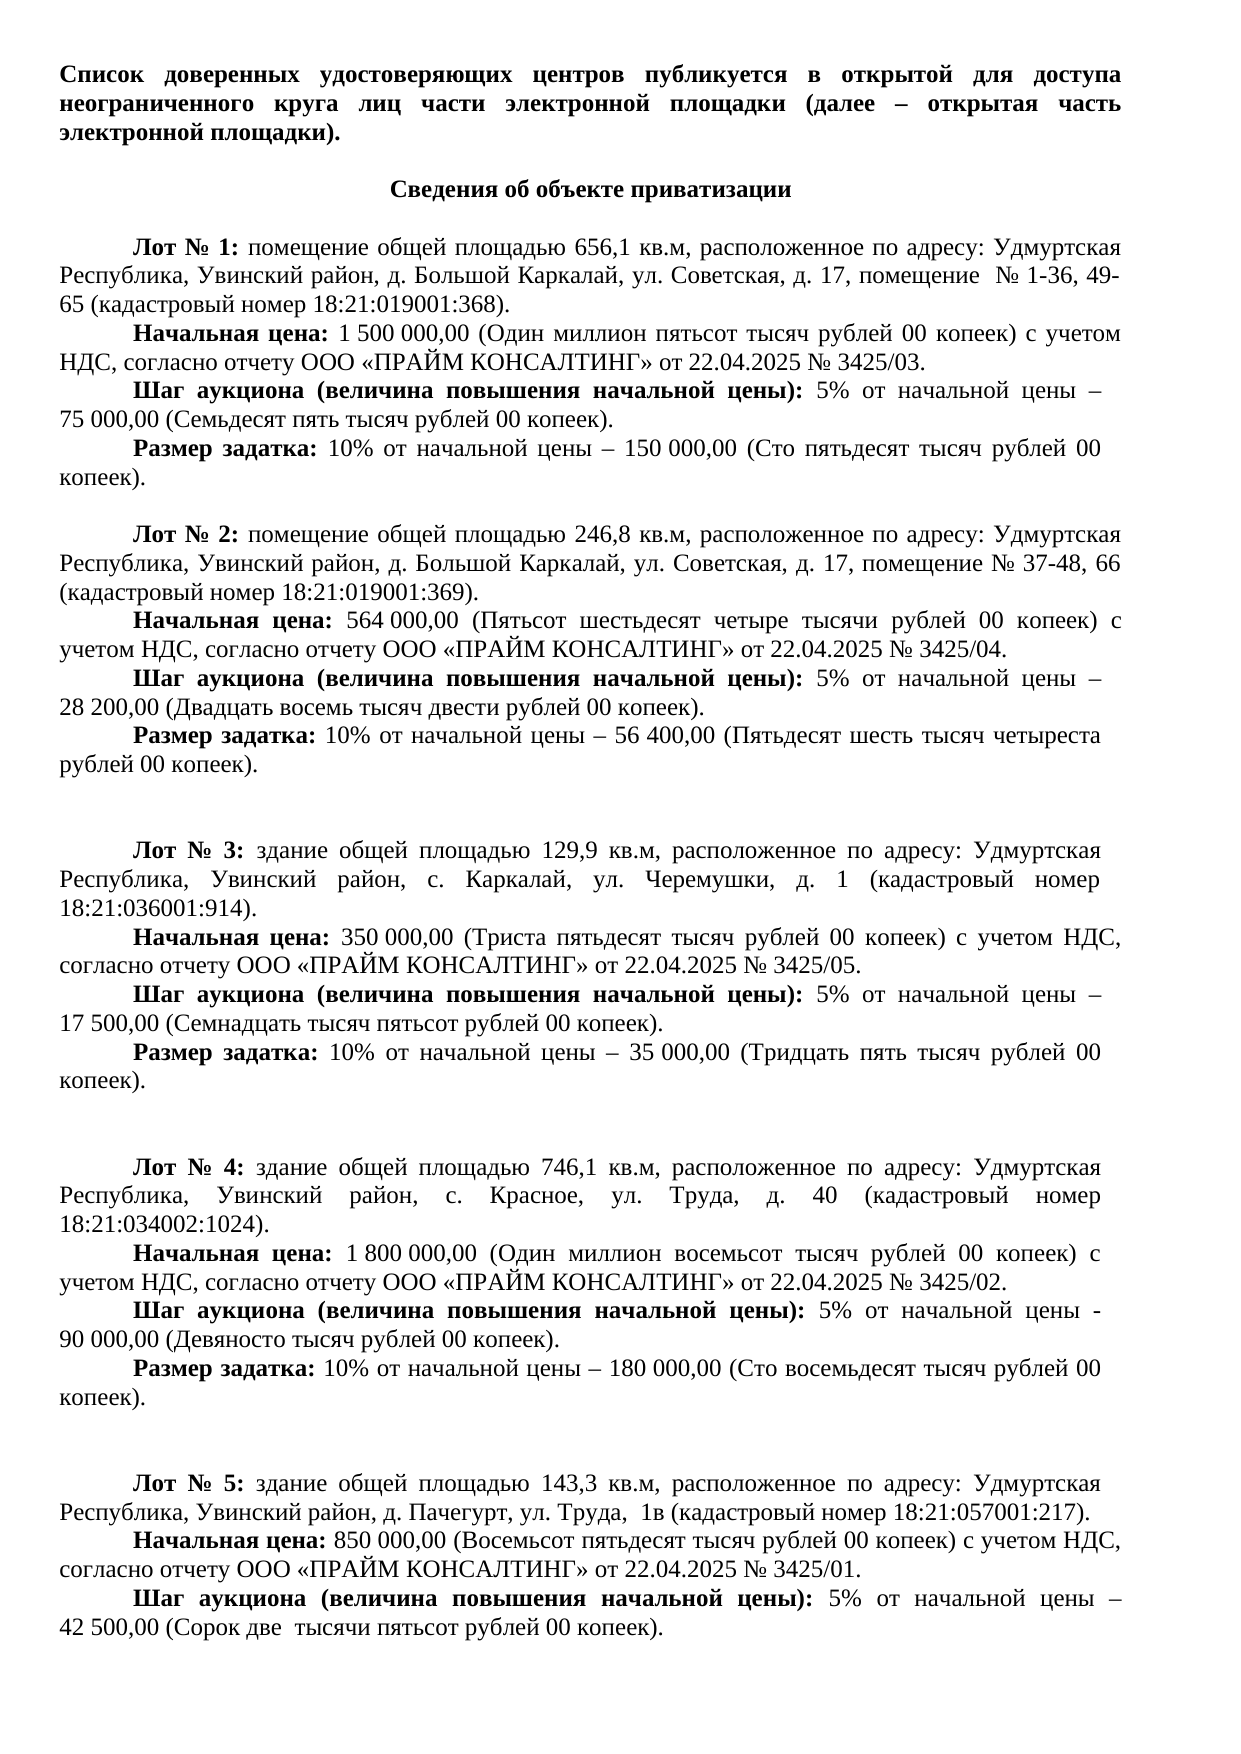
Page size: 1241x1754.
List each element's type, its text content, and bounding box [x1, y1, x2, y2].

text Шаг аукциона (величина повышения начальной цены): 5% от начальной цены – 42 500,00 (Сорок две тысячи пятьсот рублей 00 копеек). [59, 1583, 1122, 1640]
text Лот № 1: помещение общей площадью 656,1 кв.м, расположенное по адресу: Удмуртская Республика, Увинский район, д. Большой Каркалай, ул. Советская, д. 17, помещение № 1-36, 49-65 (кадастровый номер 18:21:019001:368). [59, 232, 1122, 318]
text Лот № 2: помещение общей площадью 246,8 кв.м, расположенное по адресу: Удмуртская Республика, Увинский район, д. Большой Каркалай, ул. Советская, д. 17, помещение № 37-48, 66 (кадастровый номер 18:21:019001:369). [59, 519, 1122, 605]
text Лот № 4: здание общей площадью 746,1 кв.м, расположенное по адресу: Удмуртская Республика, Увинский район, с. Красное, ул. Труда, д. 40 (кадастровый номер 18:21:034002:1024). [59, 1152, 1101, 1238]
text Сведения об объекте приватизации [59, 174, 1122, 203]
text Шаг аукциона (величина повышения начальной цены): 5% от начальной цены – 75 000,00 (Семьдесят пять тысяч рублей 00 копеек). [59, 375, 1101, 433]
text Размер задатка: 10% от начальной цены – 180 000,00 (Сто восемьдесят тысяч рублей 00 копеек). [59, 1353, 1101, 1410]
text Начальная цена: 1 500 000,00 (Один миллион пятьсот тысяч рублей 00 копеек) с учетом НДС, согласно отчету ООО «ПРАЙМ КОНСАЛТИНГ» от 22.04.2025 № 3425/03. [59, 318, 1122, 375]
text Шаг аукциона (величина повышения начальной цены): 5% от начальной цены - 90 000,00 (Девяносто тысяч рублей 00 копеек). [59, 1295, 1101, 1353]
text Шаг аукциона (величина повышения начальной цены): 5% от начальной цены – 28 200,00 (Двадцать восемь тысяч двести рублей 00 копеек). [59, 663, 1101, 720]
text Лот № 3: здание общей площадью 129,9 кв.м, расположенное по адресу: Удмуртская Республика, Увинский район, с. Каркалай, ул. Черемушки, д. 1 (кадастровый номер 18:21:036001:914). [59, 835, 1101, 922]
text Лот № 5: здание общей площадью 143,3 кв.м, расположенное по адресу: Удмуртская Республика, Увинский район, д. Пачегурт, ул. Труда, 1в (кадастровый номер 18:21:057001:217). [59, 1468, 1101, 1525]
text Размер задатка: 10% от начальной цены – 56 400,00 (Пятьдесят шесть тысяч четыреста рублей 00 копеек). [59, 720, 1101, 778]
text Начальная цена: 564 000,00 (Пятьсот шестьдесят четыре тысячи рублей 00 копеек) с учетом НДС, согласно отчету ООО «ПРАЙМ КОНСАЛТИНГ» от 22.04.2025 № 3425/04. [59, 605, 1122, 663]
text Начальная цена: 850 000,00 (Восемьсот пятьдесят тысяч рублей 00 копеек) с учетом НДС, согласно отчету ООО «ПРАЙМ КОНСАЛТИНГ» от 22.04.2025 № 3425/01. [59, 1525, 1122, 1583]
text Шаг аукциона (величина повышения начальной цены): 5% от начальной цены – 17 500,00 (Семнадцать тысяч пятьсот рублей 00 копеек). [59, 979, 1101, 1037]
text Размер задатка: 10% от начальной цены – 150 000,00 (Сто пятьдесят тысяч рублей 00 копеек). [59, 433, 1101, 490]
text Начальная цена: 350 000,00 (Триста пятьдесят тысяч рублей 00 копеек) с учетом НДС, согласно отчету ООО «ПРАЙМ КОНСАЛТИНГ» от 22.04.2025 № 3425/05. [59, 922, 1122, 979]
text Начальная цена: 1 800 000,00 (Один миллион восемьсот тысяч рублей 00 копеек) с учетом НДС, согласно отчету ООО «ПРАЙМ КОНСАЛТИНГ» от 22.04.2025 № 3425/02. [59, 1238, 1101, 1295]
text Размер задатка: 10% от начальной цены – 35 000,00 (Тридцать пять тысяч рублей 00 копеек). [59, 1037, 1101, 1094]
